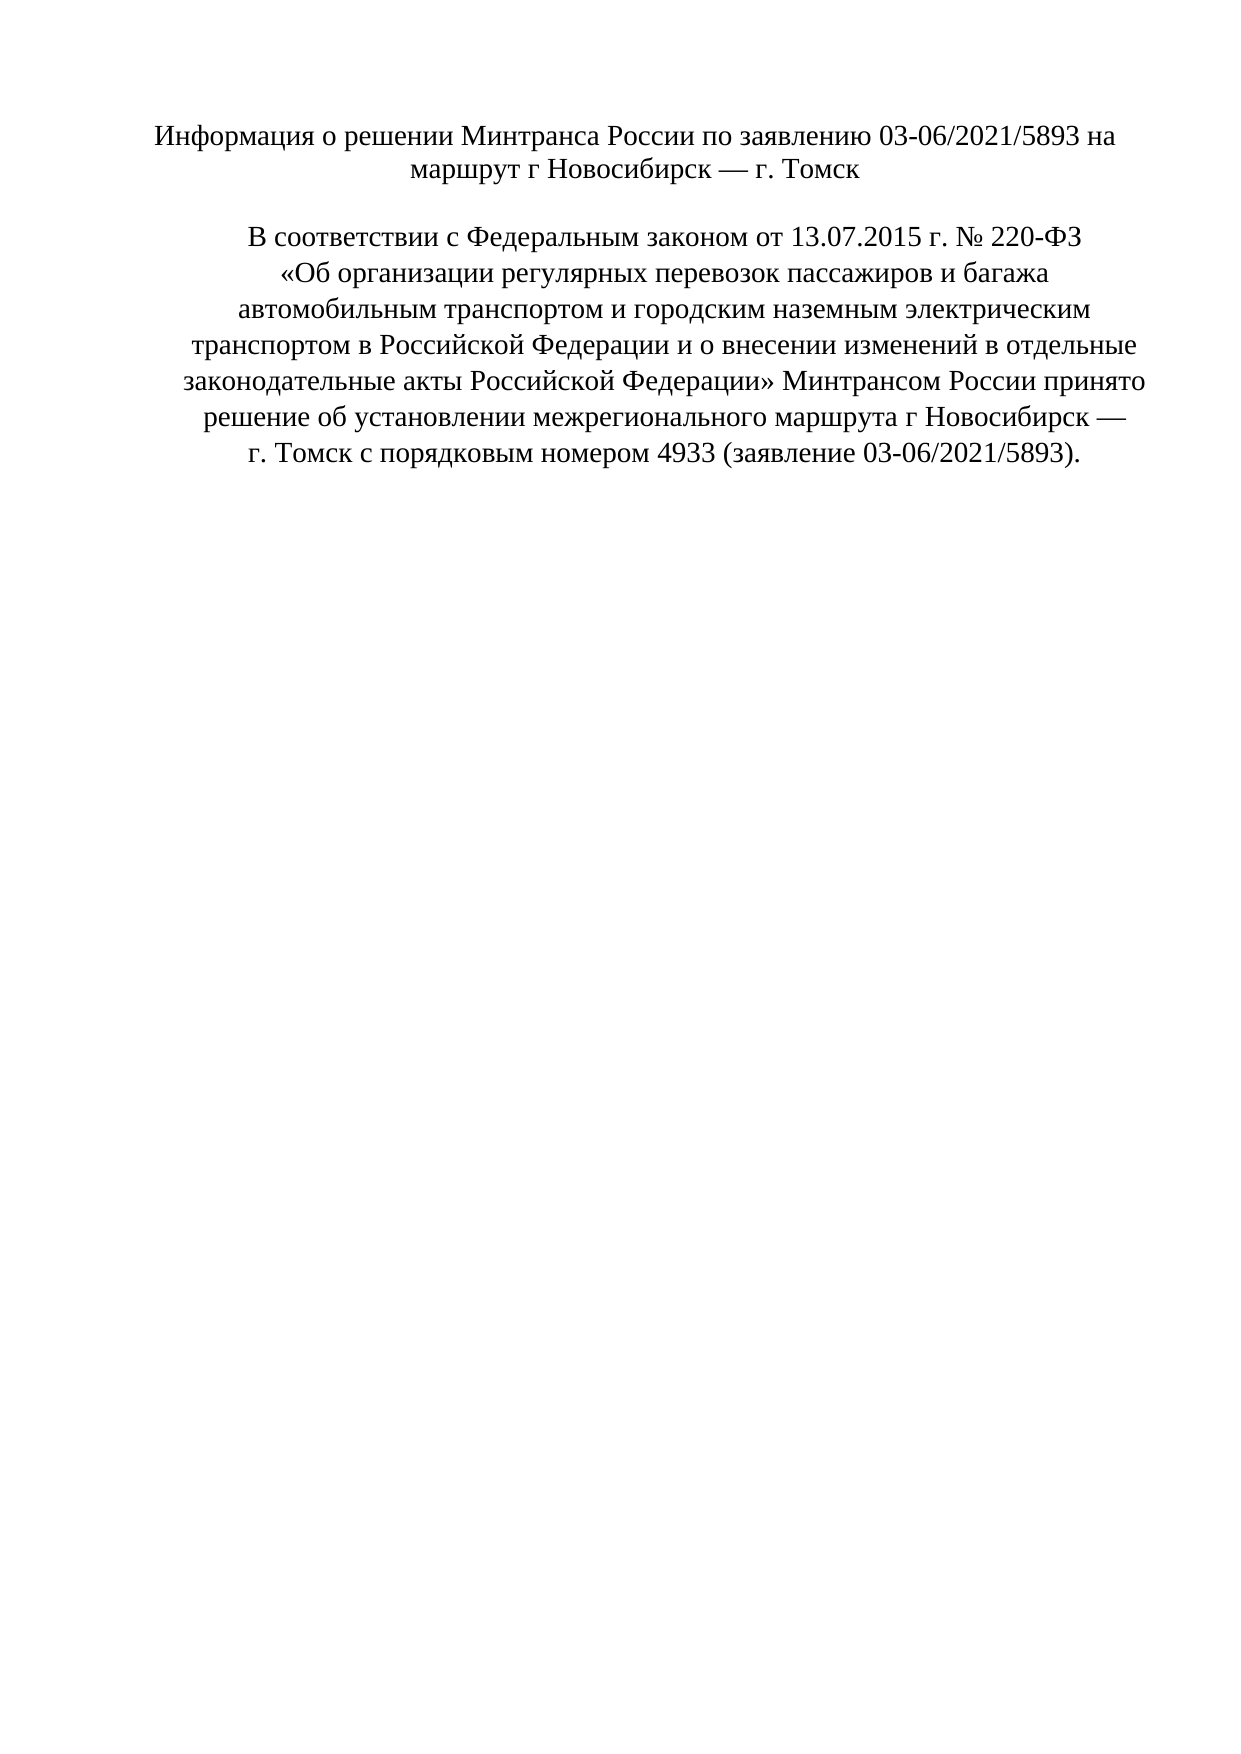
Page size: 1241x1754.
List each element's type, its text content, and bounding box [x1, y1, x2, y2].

text В соответствии с Федеральным законом от 13.07.2015 г. № 220-ФЗ «Об организации регулярных перевозок пассажиров и багажа автомобильным транспортом и городским наземным электрическим транспортом в Российской Федерации и о внесении изменений в отдельные законодательные акты Российской Федерации» Минтрансом России принято решение об установлении межрегионального маршрута г Новосибирск — г. Томск с порядковым номером 4933 (заявление 03-06/2021/5893). [177, 219, 1152, 469]
text Информация о решении Минтранса России по заявлению 03-06/2021/5893 на маршрут г Новосибирск — г. Томск [118, 118, 1152, 185]
